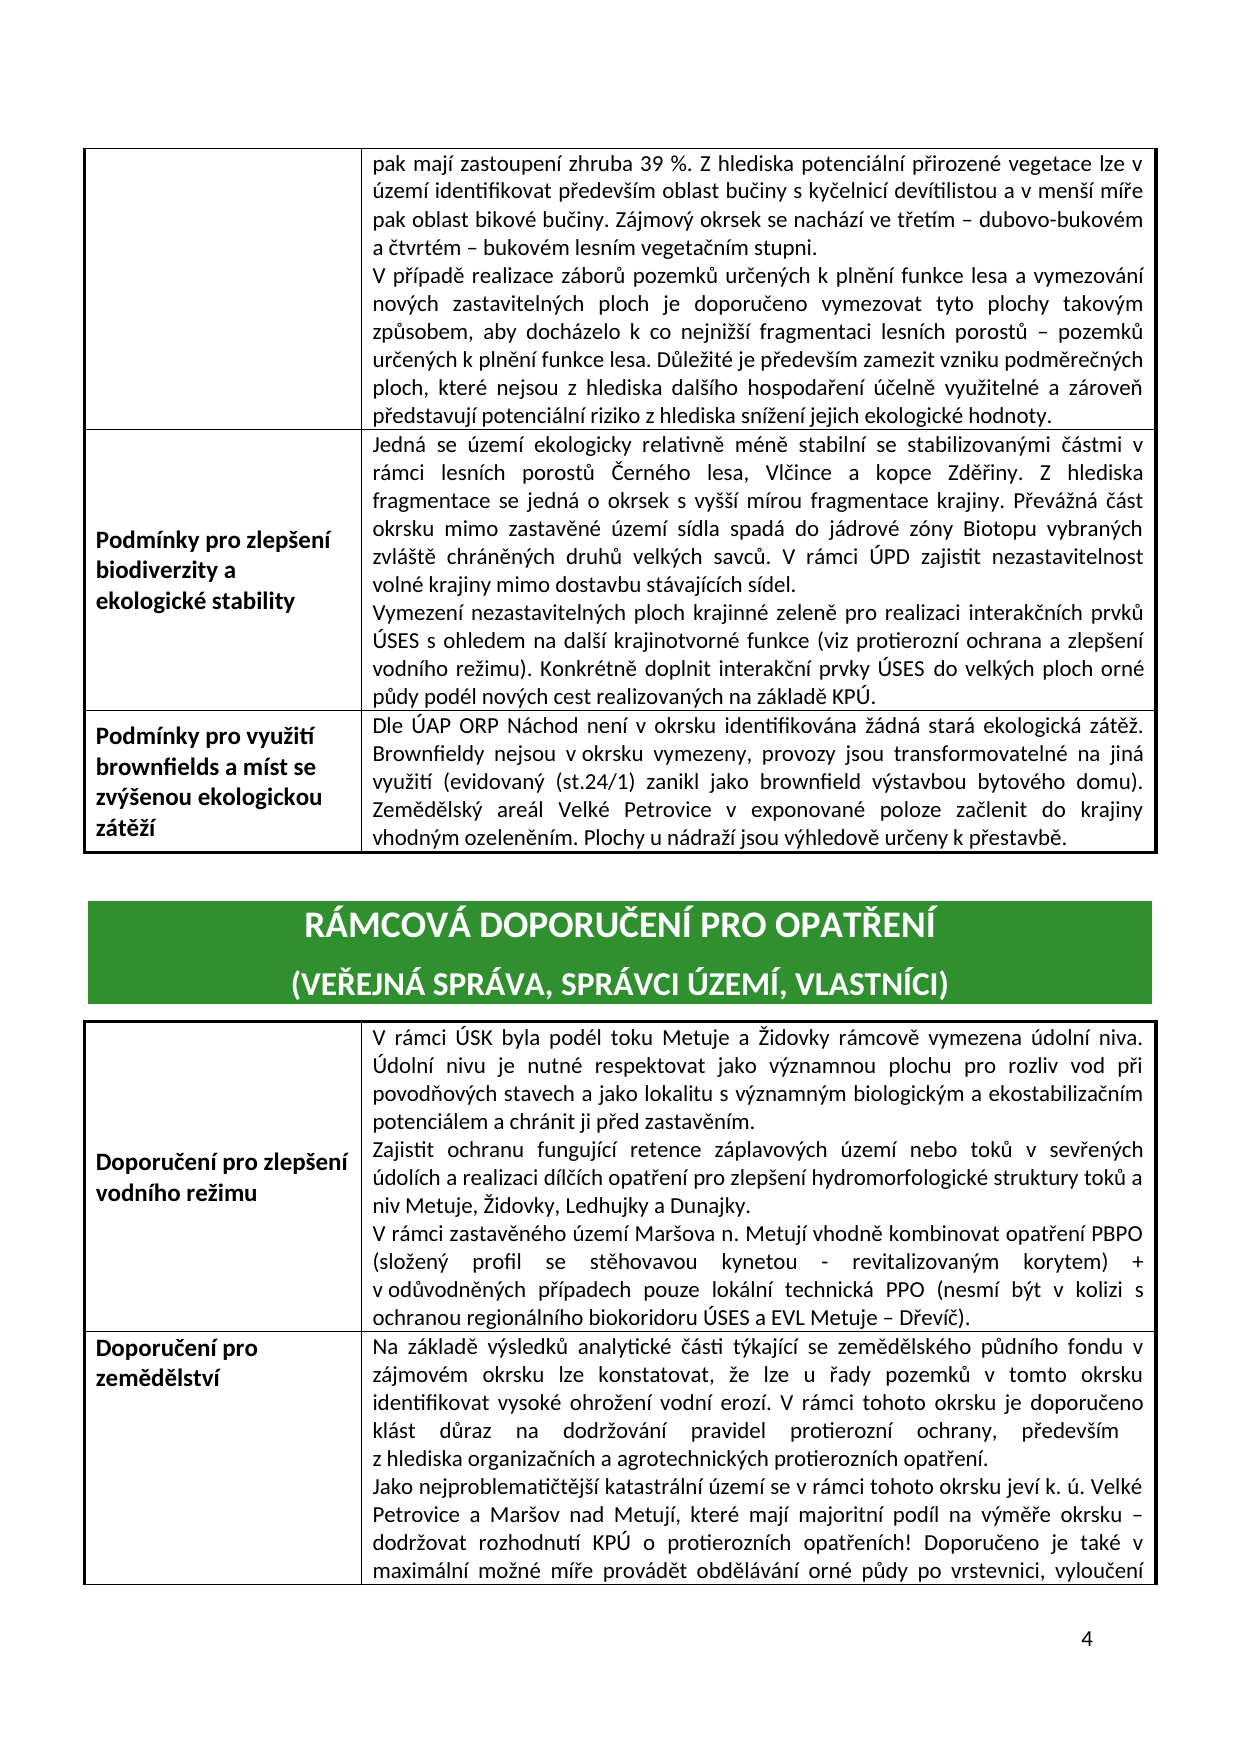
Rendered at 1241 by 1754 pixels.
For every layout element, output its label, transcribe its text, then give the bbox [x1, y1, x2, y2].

text RÁMCOVÁ DOPORUČENÍ PRO OPATŘENÍ [88, 901, 1152, 947]
table_header Doporučení pro zlepšení vodního režimu [86, 1023, 361, 1331]
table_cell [86, 149, 361, 429]
table_cell Dle ÚAP ORP Náchod není v okrsku identifikována žádná stará ekologická zátěž. Brownfieldy nejsou v okrsku vymezeny, provozy jsou transformovatelné na jiná využití (evidovaný (st.24/1) zanikl jako brownfield výstavbou bytového domu). Zemědělský areál Velké Petrovice v exponované poloze začlenit do krajiny vhodným ozeleněním. Plochy u nádraží jsou výhledově určeny k přestavbě. [362, 711, 1154, 851]
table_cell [86, 1332, 361, 1584]
table_header V rámci ÚSK byla podél toku Metuje a Židovky rámcově vymezena údolní niva. Údolní nivu je nutné respektovat jako významnou plochu pro rozliv vod při povodňových stavech a jako lokalitu s významným biologickým a ekostabilizačním potenciálem a chránit ji před zastavěním. Zajistit ochranu fungující retence záplavových území nebo toků v sevřených údolích a realizaci dílčích opatření pro zlepšení hydromorfologické struktury toků a niv Metuje, Židovky, Ledhujky a Dunajky. V rámci zastavěného území Maršova n. Metují vhodně kombinovat opatření PBPO (složený profil se stěhovavou kynetou - revitalizovaným korytem) + v odůvodněných případech pouze lokální technická PPO (nesmí být v kolizi s ochranou regionálního biokoridoru ÚSES a EVL Metuje – Dřevíč). [362, 1023, 1154, 1331]
table_cell Podmínky pro využití brownfields a míst se zvýšenou ekologickou zátěží [86, 711, 361, 851]
table_cell Podmínky pro zlepšení biodiverzity a ekologické stability [86, 430, 361, 710]
text (VEŘEJNÁ SPRÁVA, SPRÁVCI ÚZEMÍ, VLASTNÍCI) [88, 963, 1152, 1004]
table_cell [362, 1332, 1154, 1584]
table_cell Jedná se území ekologicky relativně méně stabilní se stabilizovanými částmi v rámci lesních porostů Černého lesa, Vlčince a kopce Zděřiny. Z hlediska fragmentace se jedná o okrsek s vyšší mírou fragmentace krajiny. Převážná část okrsku mimo zastavěné území sídla spadá do jádrové zóny Biotopu vybraných zvláště chráněných druhů velkých savců. V rámci ÚPD zajistit nezastavitelnost volné krajiny mimo dostavbu stávajících sídel. Vymezení nezastavitelných ploch krajinné zeleně pro realizaci interakčních prvků ÚSES s ohledem na další krajinotvorné funkce (viz protierozní ochrana a zlepšení vodního režimu). Konkrétně doplnit interakční prvky ÚSES do velkých ploch orné půdy podél nových cest realizovaných na základě KPÚ. [362, 430, 1154, 710]
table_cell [362, 149, 1154, 429]
